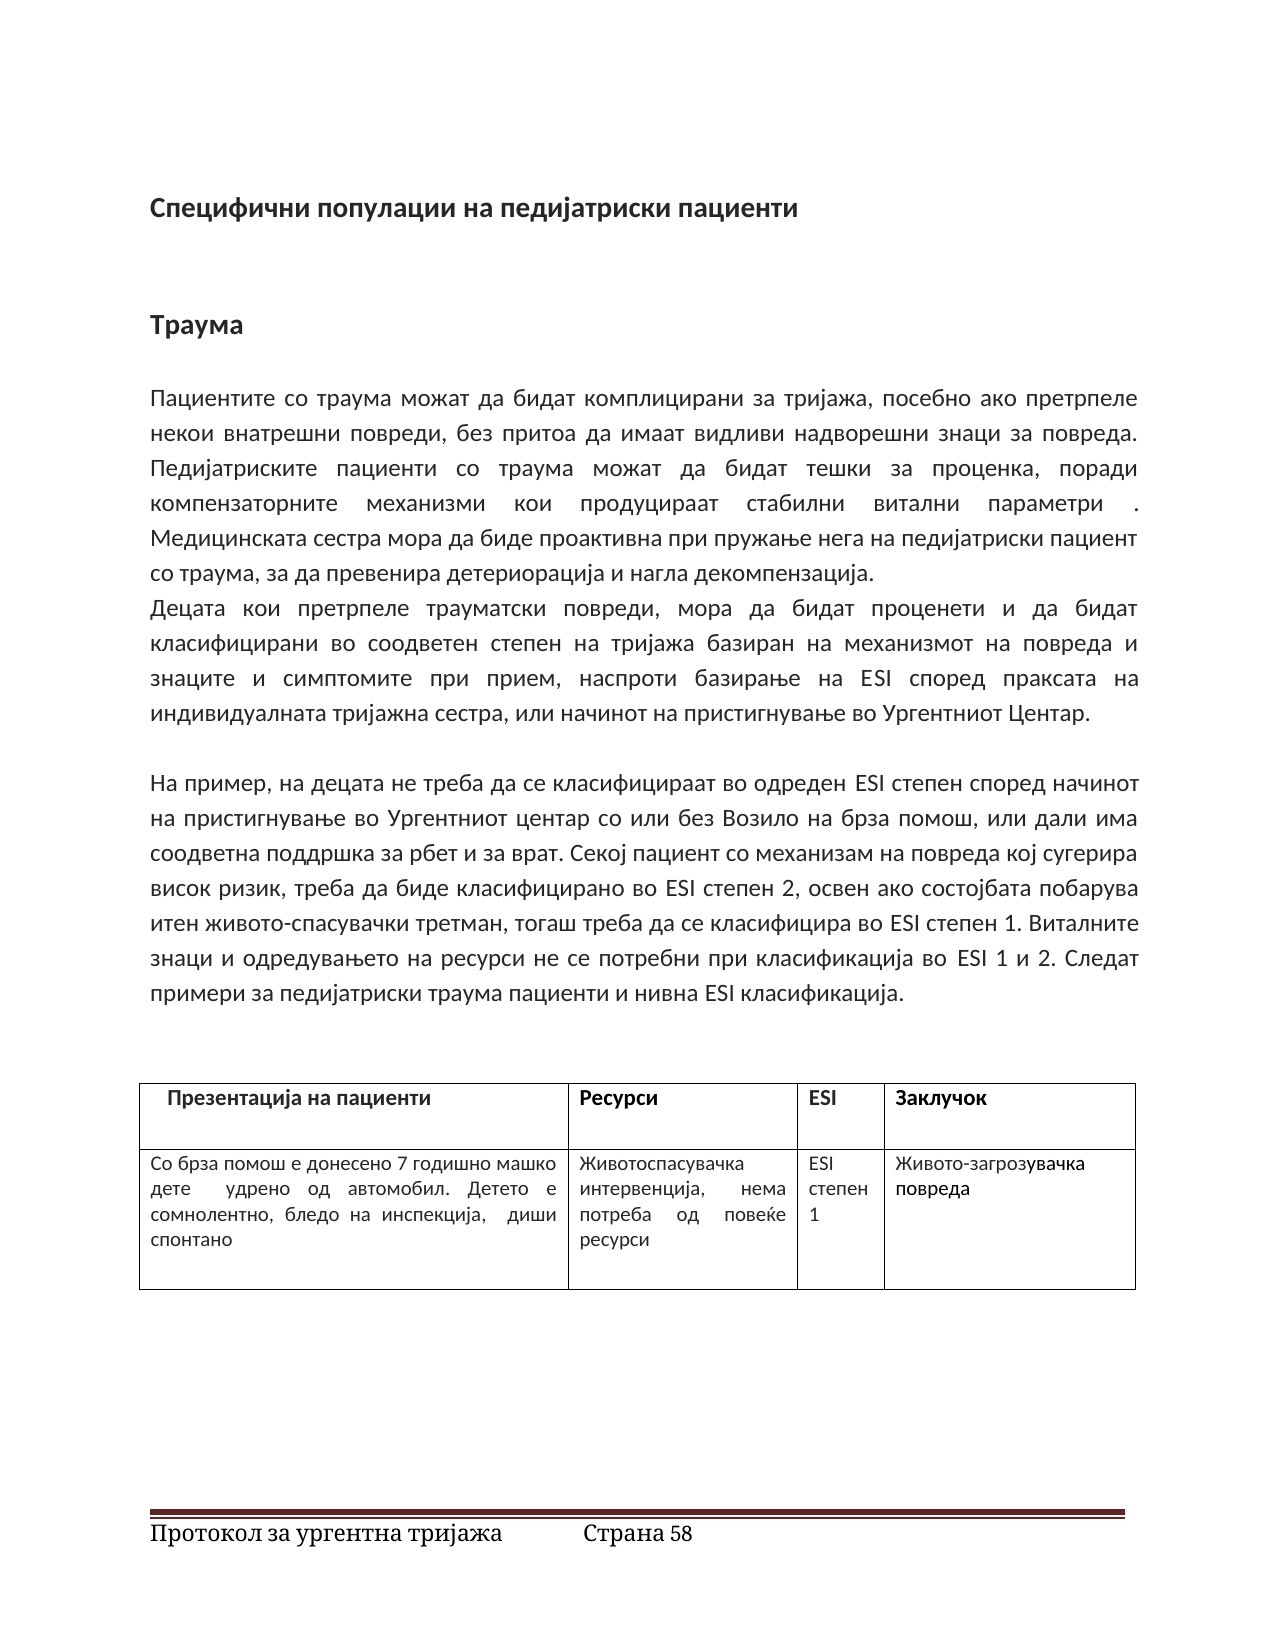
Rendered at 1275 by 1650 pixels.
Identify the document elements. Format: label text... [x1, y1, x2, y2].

text Траума [150, 306, 1128, 342]
text Специфични популации на педијатриски пациенти [150, 189, 1071, 225]
table_header Заклучoк [885, 1084, 1135, 1149]
text Децата кои претрпеле трауматски повреди, мора да бидат проценети и да бидат класифицирани во соодветен степен на тријажа базиран на механизмот на повреда и знаците и симптомите при прием, наспроти базирање на ЕSI според праксата на индивидуалната тријажна сестра, или начинот на пристигнување во Ургентниот Центар. [150, 592, 1139, 728]
table_header ESI [798, 1084, 884, 1149]
table_header Презентација на пациенти [140, 1084, 568, 1149]
text Пациентите со траума можат да бидат комплицирани за тријажа, посебно ако претрпеле некои внатрешни повреди, без притоа да имаат видливи надворешни знаци за повреда. Педијатриските пациенти со траума можат да бидат тешки за проценка, поради компензаторните механизми кои продуцираат стабилни витални параметри . Медицинската сестра мора да биде проактивна при пружање нега на педијатриски пациент со траума, за да превенира детериорација и нагла декомпензација. [150, 382, 1139, 588]
table_cell Животоспасувачка интервенција, нема потреба од повеќе ресурси [569, 1150, 797, 1289]
table_header Ресурси [569, 1084, 797, 1149]
table_cell Со брза помош е донесено 7 годишно машко дете удрено од автомобил. Детето е сомнолентно, бледо на инспекција, диши спонтано [140, 1150, 568, 1289]
table_cell Живото-загрозувачка повреда [885, 1150, 1135, 1289]
table_cell ESI степен 1 [798, 1150, 884, 1289]
text На пример, на децата не треба да се класифицираат во одреден ESI степен според начинот на пристигнување во Ургентниот центар со или без Возило на брза помош, или дали има соодветна поддршка за рбет и за врат. Секој пациент со механизам на повреда кој сугерира висок ризик, треба да биде класифицирано во ESI степен 2, освен ако состојбата побарува итен живото-спасувачки третман, тогаш треба да се класифицира во ESI степен 1. Виталните знаци и одредувањето на ресурси не се потребни при класификација во ESI 1 и 2. Следат примери за педијатриски траума пациенти и нивна ESI класификација. [150, 767, 1139, 1008]
